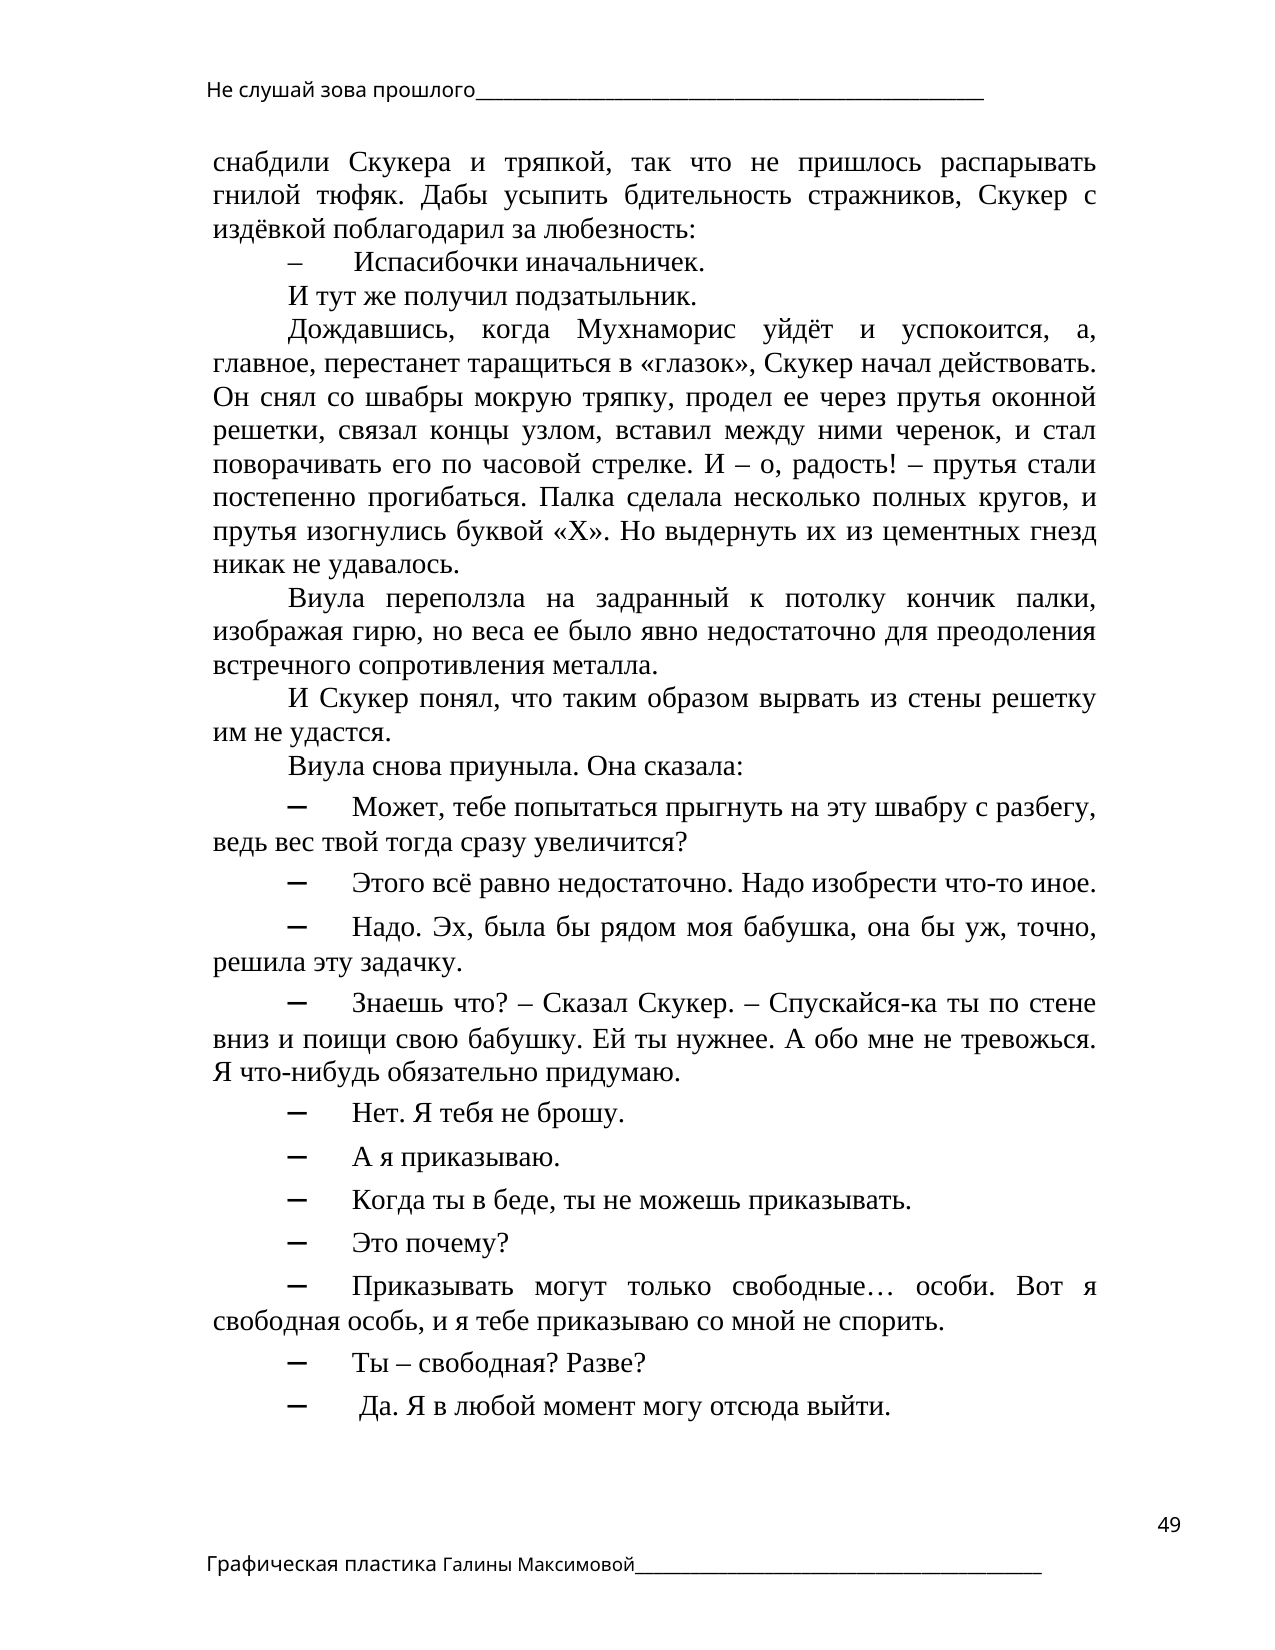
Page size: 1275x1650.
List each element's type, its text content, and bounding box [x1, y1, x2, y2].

text – Испасибочки иначальничек. [213, 244, 1097, 278]
list Знаешь что? – Сказал Скукер. – Спускайся-ка ты по стене вниз и поищи свою бабушку. Ей ты нужнее. А обо мне не тревожься. Я что-нибудь обязательно придумаю. [213, 978, 1097, 1088]
list Нет. Я тебя не брошу. [213, 1088, 1097, 1131]
list Когда ты в беде, ты не можешь приказывать. [213, 1174, 1097, 1217]
list Приказывать могут только свободные… особи. Вот я свободная особь, и я тебе приказываю со мной не спорить. [213, 1260, 1097, 1337]
list А я приказываю. [213, 1131, 1097, 1174]
list Да. Я в любой момент могу отсюда выйти. [213, 1380, 1097, 1423]
list Может, тебе попытаться прыгнуть на эту швабру с разбегу, ведь вес твой тогда сразу увеличится? [213, 781, 1097, 858]
text И тут же получил подзатыльник. [213, 278, 1097, 312]
list Этого всё равно недостаточно. Надо изобрести что-то иное. [213, 858, 1097, 901]
list Ты – свободная? Разве? [213, 1337, 1097, 1380]
text снабдили Скукера и тряпкой, так что не пришлось распарывать гнилой тюфяк. Дабы усыпить бдительность стражников, Скукер с издёвкой поблагодарил за любезность: [213, 144, 1097, 244]
list Надо. Эх, была бы рядом моя бабушка, она бы уж, точно, решила эту задачку. [213, 901, 1097, 978]
text И Скукер понял, что таким образом вырвать из стены решетку им не удастся. [213, 681, 1097, 748]
text Виула снова приуныла. Она сказала: [213, 748, 1097, 781]
list Это почему? [213, 1217, 1097, 1260]
text Дождавшись, когда Мухнаморис уйдёт и успокоится, а, главное, перестанет таращиться в «глазок», Скукер начал действовать. Он снял со швабры мокрую тряпку, продел ее через прутья оконной решетки, связал концы узлом, вставил между ними черенок, и стал поворачивать его по часовой стрелке. И – о, радость! – прутья стали постепенно прогибаться. Палка сделала несколько полных кругов, и прутья изогнулись буквой «Х». Но выдернуть их из цементных гнезд никак не удавалось. [213, 312, 1097, 580]
text Виула переползла на задранный к потолку кончик палки, изображая гирю, но веса ее было явно недостаточно для преодоления встречного сопротивления металла. [213, 580, 1097, 681]
